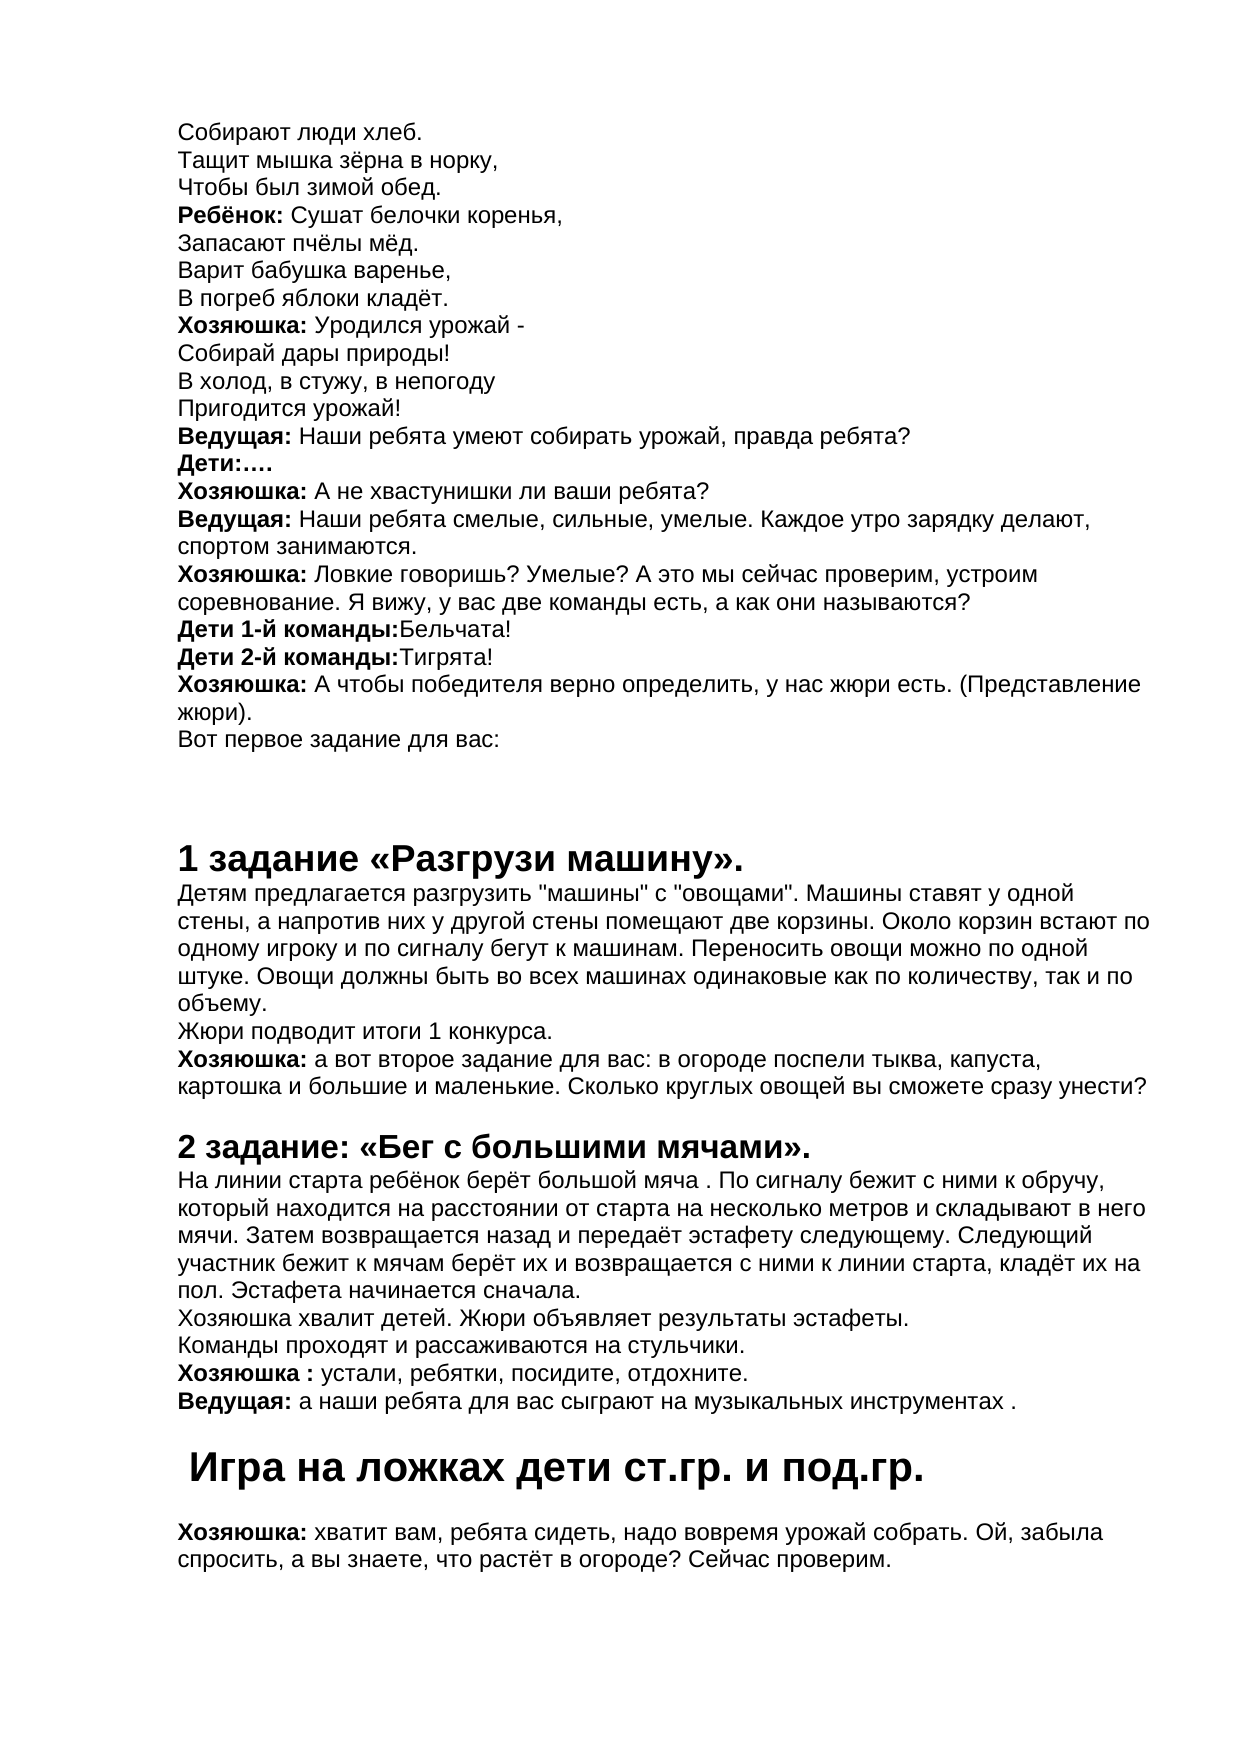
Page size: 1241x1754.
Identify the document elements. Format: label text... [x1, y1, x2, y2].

text Игра на ложках дети ст.гр. и под.гр. [177, 1442, 1152, 1490]
text 2 задание: «Бег с большими мячами». На линии старта ребёнок берёт большой мяча . По сигналу бежит с ними к обручу, который находится на расстоянии от старта на несколько метров и складывают в него мячи. Затем возвращается назад и передаёт эстафету следующему. Следующий участник бежит к мячам берёт их и возвращается с ними к линии старта, кладёт их на пол. Эстафета начинается сначала. Хозяюшка хвалит детей. Жюри объявляет результаты эстафеты. Команды проходят и рассаживаются на стульчики. Хозяюшка : устали, ребятки, посидите, отдохните. Ведущая: а наши ребята для вас сыграют на музыкальных инструментах . [177, 1100, 1152, 1442]
text Хозяюшка: хватит вам, ребята сидеть, надо вовремя урожай собрать. Ой, забыла спросить, а вы знаете, что растёт в огороде? Сейчас проверим. [177, 1490, 1152, 1573]
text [177, 118, 1152, 753]
text 1 задание «Разгрузи машину». Детям предлагается разгрузить "машины" с "овощами". Машины ставят у одной стены, а напротив них у другой стены помещают две корзины. Около корзин встают по одному игроку и по сигналу бегут к машинам. Переносить овощи можно по одной штуке. Овощи должны быть во всех машинах одинаковые как по количеству, так и по объему. Жюри подводит итоги 1 конкурса. Хозяюшка: а вот второе задание для вас: в огороде поспели тыква, капуста, картошка и большие и маленькие. Сколько круглых овощей вы сможете сразу унести? [177, 808, 1152, 1100]
